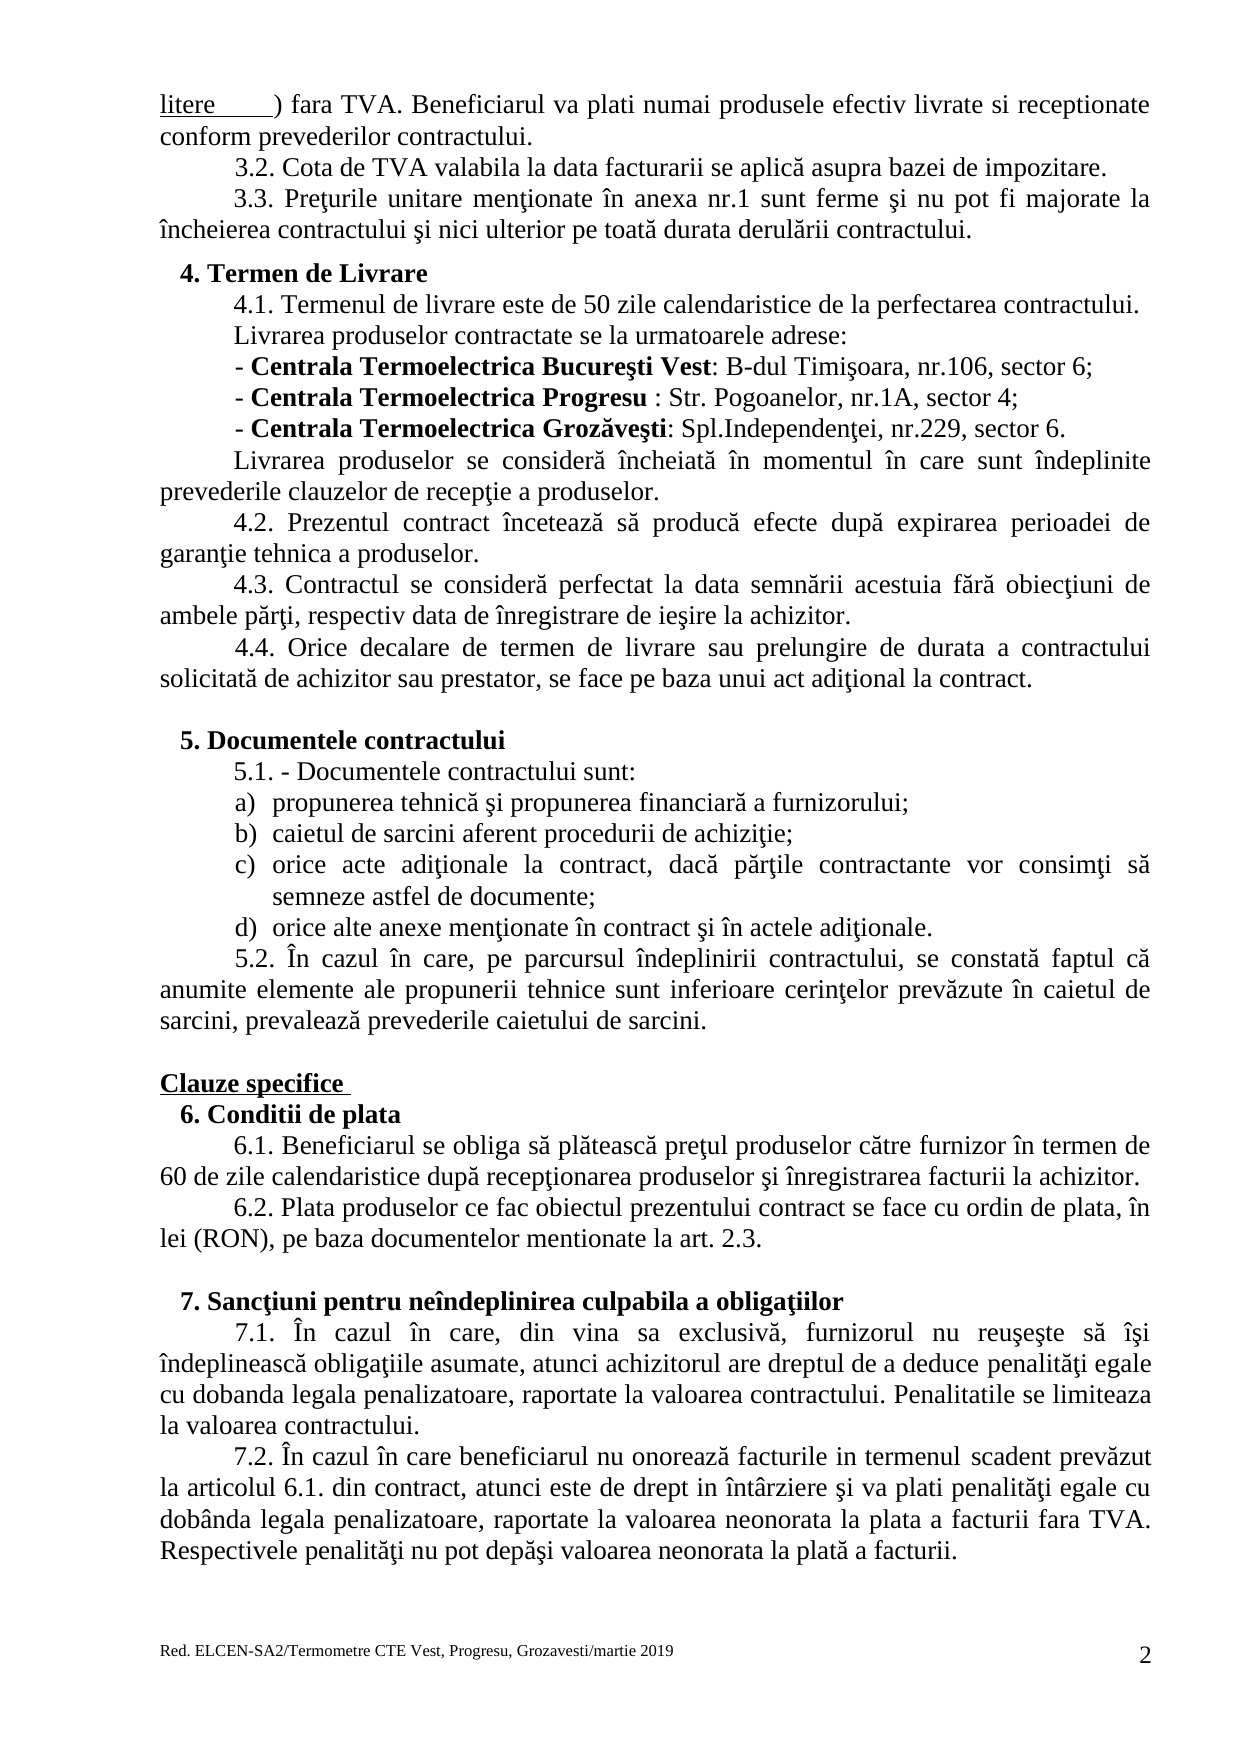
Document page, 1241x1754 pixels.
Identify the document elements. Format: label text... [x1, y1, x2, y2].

text Livrarea produselor contractate se la urmatoarele adrese: [159, 319, 1152, 350]
text - Centrala Termoelectrica Grozăveşti: Spl.Independenţei, nr.229, sector 6. [159, 413, 1152, 444]
text 4.4. Orice decalare de termen de livrare sau prelungire de durata a contractului solicitată de achizitor sau prestator, se face pe baza unui act adiţional la contract. [159, 631, 1152, 693]
text - Centrala Termoelectrica Bucureşti Vest: B-dul Timişoara, nr.106, sector 6; [121, 350, 1152, 381]
list caietul de sarcini aferent procedurii de achiziţie; [234, 817, 1152, 849]
text Clauze specifice [159, 1067, 1152, 1098]
text 3.2. Cota de TVA valabila la data facturarii se aplică asupra bazei de impozitare. [159, 151, 1152, 182]
text 5.1. - Documentele contractului sunt: [159, 755, 1152, 786]
text 4.2. Prezentul contract încetează să producă efecte după expirarea perioadei de garanţie tehnica a produselor. [159, 506, 1152, 568]
text 4.1. Termenul de livrare este de 50 zile calendaristice de la perfectarea contractului. [159, 288, 1152, 319]
text 5.2. În cazul în care, pe parcursul îndeplinirii contractului, se constată faptul că anumite elemente ale propunerii tehnice sunt inferioare cerinţelor prevăzute în caietul de sarcini, prevalează prevederile caietului de sarcini. [159, 942, 1152, 1036]
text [159, 89, 1152, 151]
text 7.1. În cazul în care, din vina sa exclusivă, furnizorul nu reuşeşte să îşi îndeplinească obligaţiile asumate, atunci achizitorul are dreptul de a deduce penalităţi egale cu dobanda legala penalizatoare, raportate la valoarea contractului. Penalitatile se limiteaza la valoarea contractului. [159, 1316, 1152, 1440]
text 4.3. Contractul se consideră perfectat la data semnării acestuia fără obiecţiuni de ambele părţi, respectiv data de înregistrare de ieşire la achizitor. [159, 568, 1152, 631]
text 6.1. Beneficiarul se obliga să plătească preţul produselor către furnizor în termen de 60 de zile calendaristice după recepţionarea produselor şi înregistrarea facturii la achizitor. [159, 1129, 1152, 1191]
text 5. Documentele contractului [159, 724, 1152, 755]
text Livrarea produselor se consideră încheiată în momentul în care sunt îndeplinite prevederile clauzelor de recepţie a produselor. [159, 444, 1152, 506]
list propunerea tehnică şi propunerea financiară a furnizorului; [234, 786, 1152, 817]
text 6. Conditii de plata [159, 1098, 1152, 1129]
text - Centrala Termoelectrica Progresu : Str. Pogoanelor, nr.1A, sector 4; [159, 381, 1152, 413]
text 7.2. În cazul în care beneficiarul nu onorează facturile in termenul scadent prevăzut la articolul 6.1. din contract, atunci este de drept in întârziere şi va plati penalităţi egale cu dobânda legala penalizatoare, raportate la valoarea neonorata la plata a facturii fara TVA. Respectivele penalităţi nu pot depăşi valoarea neonorata la plată a facturii. [159, 1440, 1152, 1565]
list orice acte adiţionale la contract, dacă părţile contractante vor consimţi să semneze astfel de documente; [234, 849, 1152, 911]
text 4. Termen de Livrare [159, 257, 1152, 288]
text 3.3. Preţurile unitare menţionate în anexa nr.1 sunt ferme şi nu pot fi majorate la încheierea contractului şi nici ulterior pe toată durata derulării contractului. [159, 182, 1152, 244]
text 7. Sancţiuni pentru neîndeplinirea culpabila a obligaţiilor [159, 1285, 1152, 1316]
list orice alte anexe menţionate în contract şi în actele adiţionale. [234, 911, 1152, 942]
text 6.2. Plata produselor ce fac obiectul prezentului contract se face cu ordin de plata, în lei (RON), pe baza documentelor mentionate la art. 2.3. [159, 1191, 1152, 1253]
